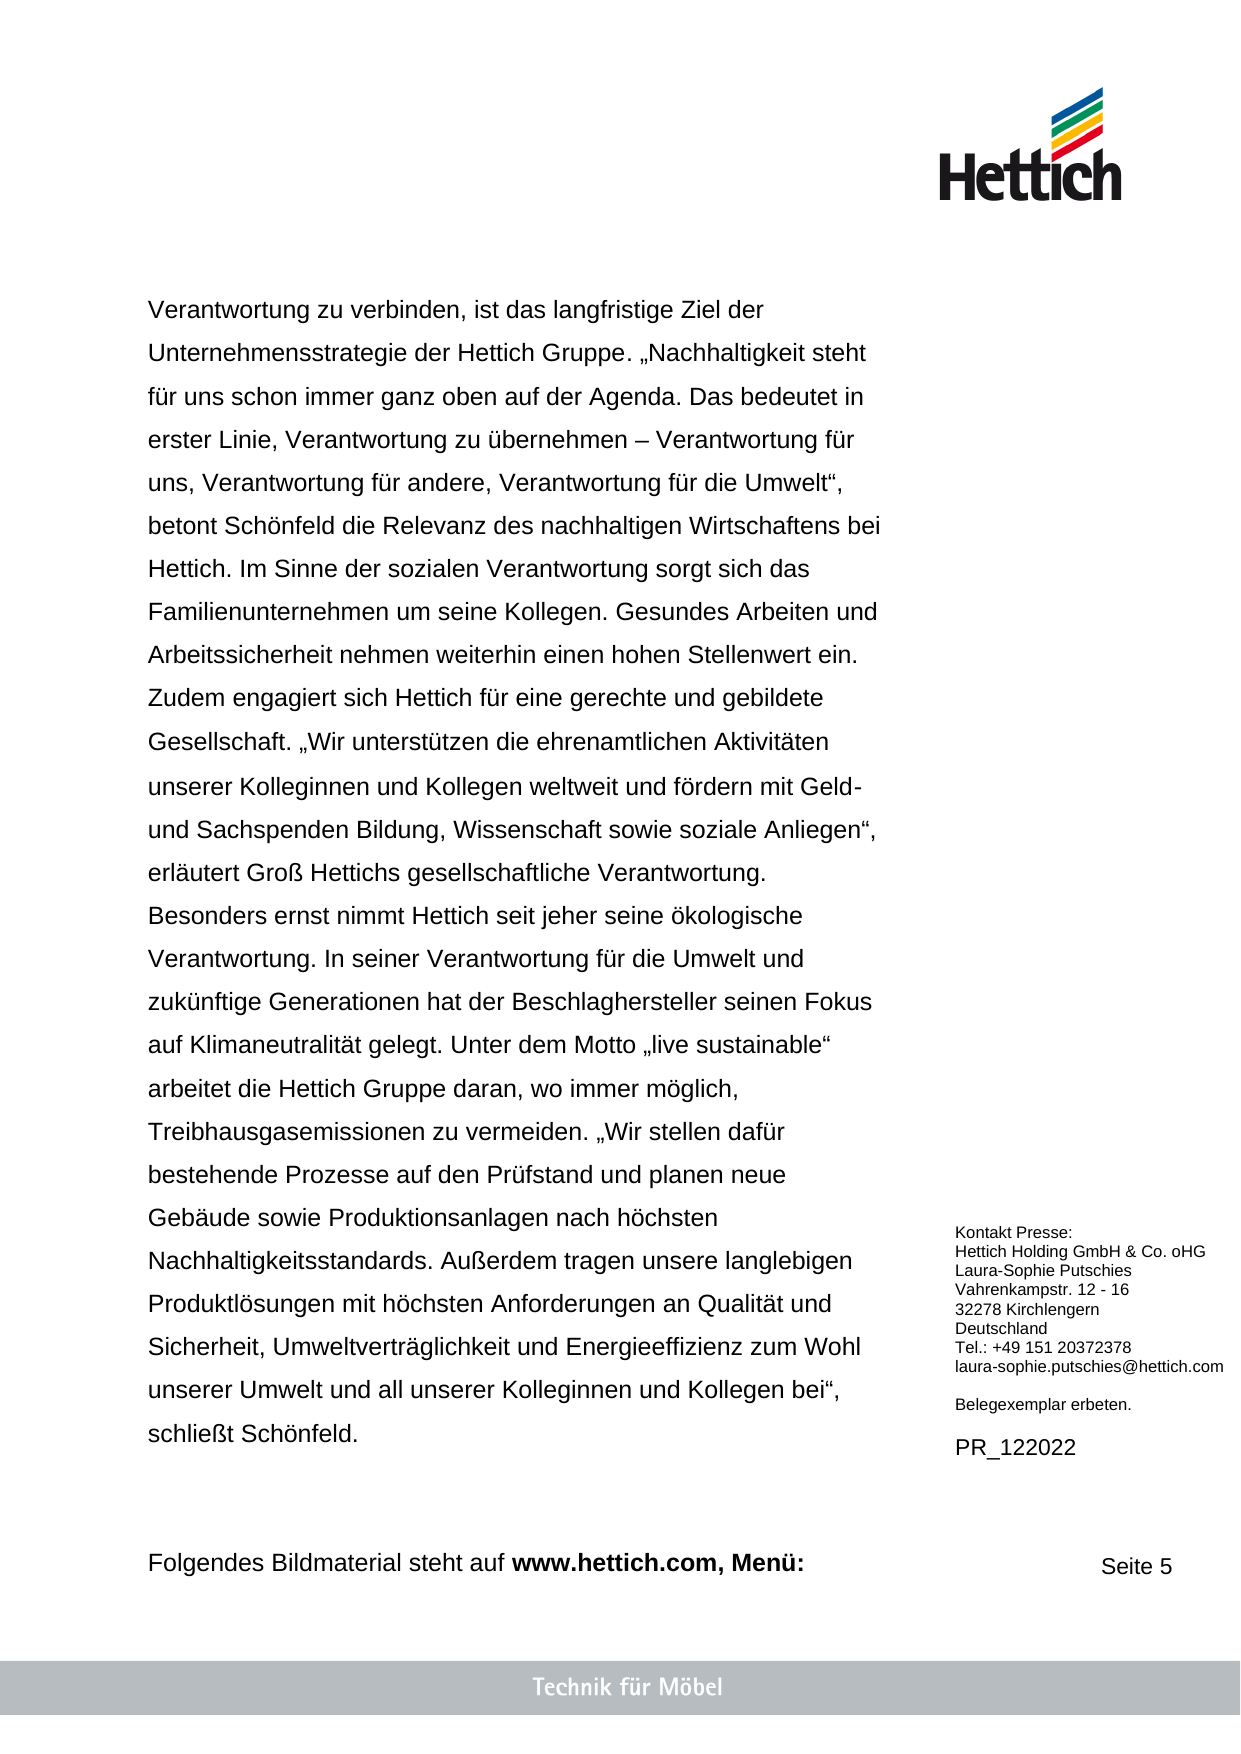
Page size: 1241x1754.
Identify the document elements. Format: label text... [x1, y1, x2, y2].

picture [0, 6, 1241, 263]
text Besonders ernst nimmt Hettich seit jeher seine ökologische Verantwortung. In seiner Verantwortung für die Umwelt und zukünftige Generationen hat der Beschlaghersteller seinen Fokus auf Klimaneutralität gelegt. Unter dem Motto „live sustainable“ arbeitet die Hettich Gruppe daran, wo immer möglich, Treibhausgasemissionen zu vermeiden. „Wir stellen dafür bestehende Prozesse auf den Prüfstand und planen neue Gebäude sowie Produktionsanlagen nach höchsten Nachhaltigkeitsstandards. Außerdem tragen unsere langlebigen Produktlösungen mit höchsten Anforderungen an Qualität und Sicherheit, Umweltverträglichkeit und Energieeffizienz zum Wohl unserer Umwelt und all unserer Kolleginnen und Kollegen bei“, schließt Schönfeld. [148, 901, 887, 1447]
picture [0, 1598, 1241, 1715]
text Folgendes Bildmaterial steht auf www.hettich.com, Menü: Presse zum Download bereit: [148, 1548, 887, 1577]
